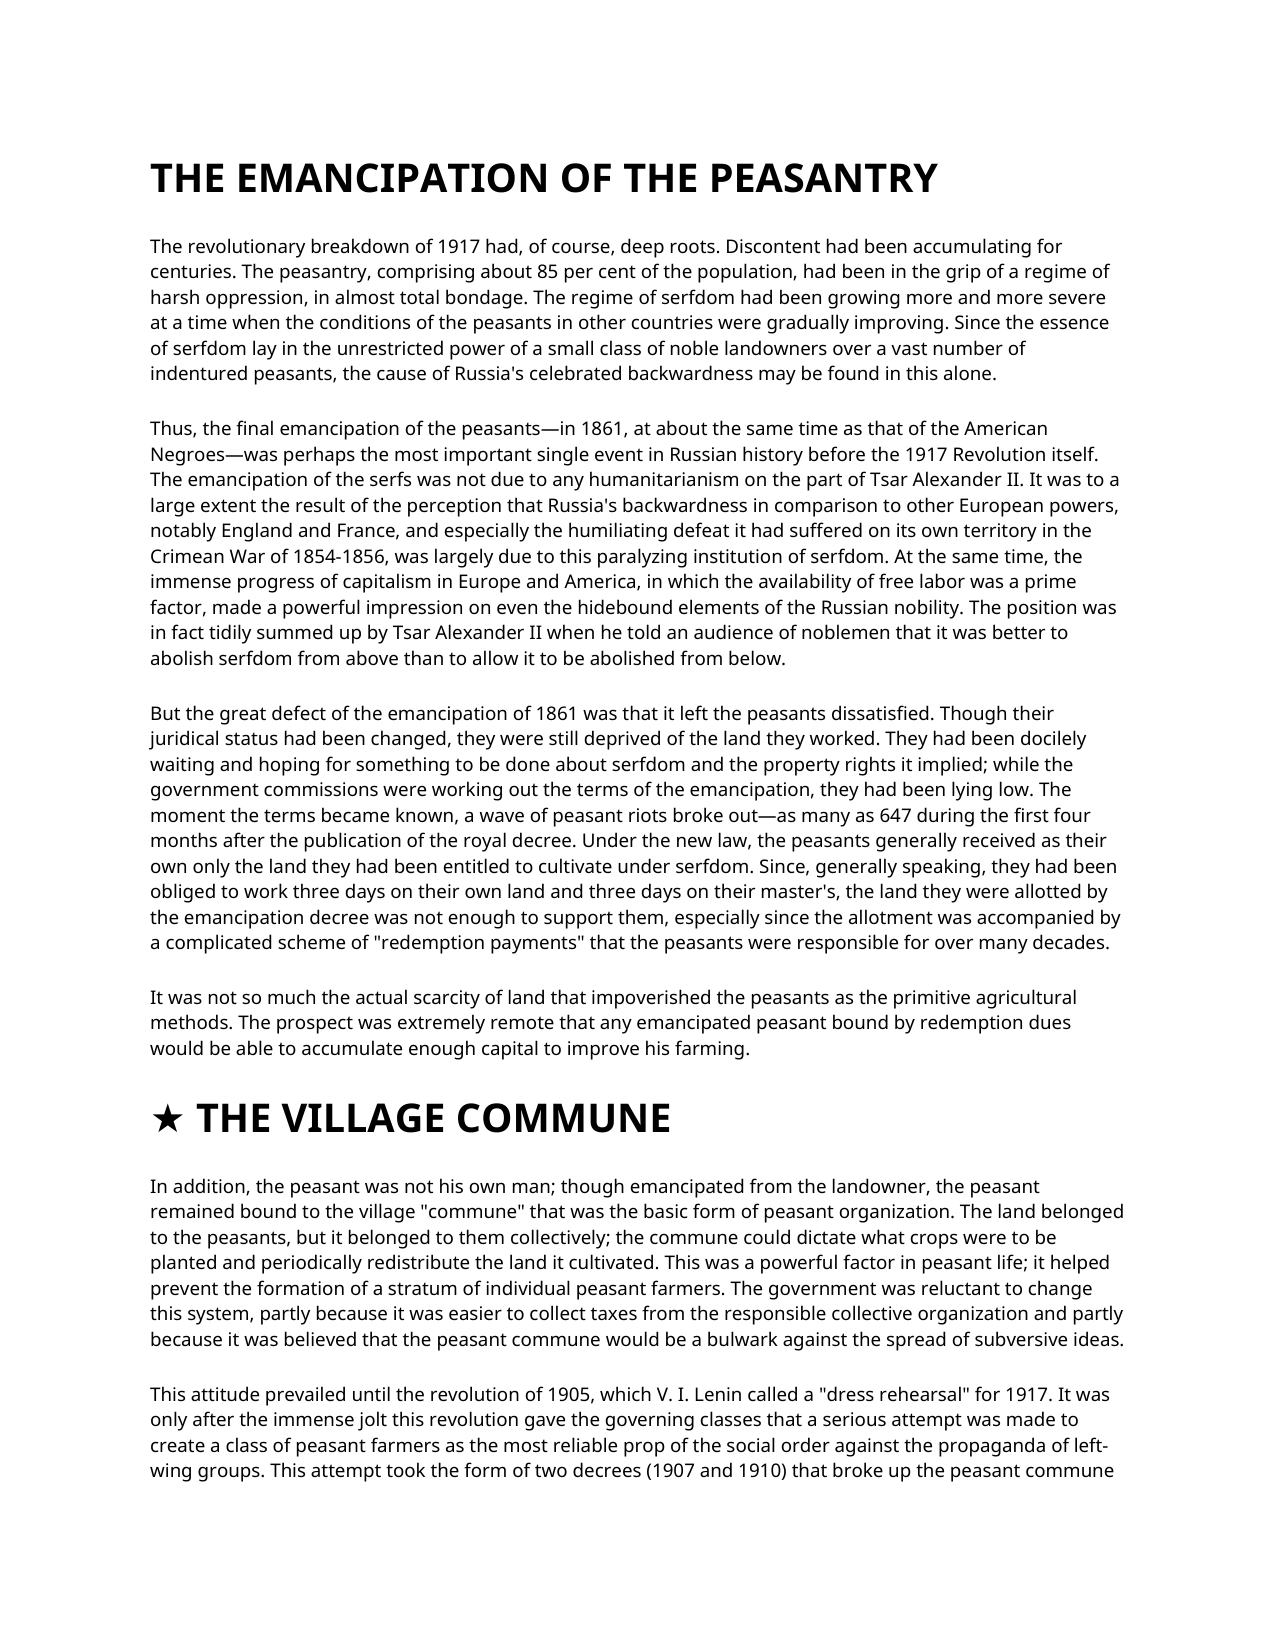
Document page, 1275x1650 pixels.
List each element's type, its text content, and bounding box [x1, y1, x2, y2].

text Thus, the final emancipation of the peasants—in 1861, at about the same time as that of the American Negroes—was perhaps the most important single event in Russian history before the 1917 Revolution itself. The emancipation of the serfs was not due to any humanitarianism on the part of Tsar Alexander II. It was to a large extent the result of the perception that Russia's backwardness in comparison to other European powers, notably England and France, and especially the humiliating defeat it had suffered on its own territory in the Crimean War of 1854-1856, was largely due to this paralyzing institution of serfdom. At the same time, the immense progress of capitalism in Europe and America, in which the availability of free labor was a prime factor, made a powerful impression on even the hidebound elements of the Russian nobility. The position was in fact tidily summed up by Tsar Alexander II when he told an audience of noblemen that it was better to abolish serfdom from above than to allow it to be abolished from below. [150, 415, 1125, 671]
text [150, 1381, 1125, 1483]
text In addition, the peasant was not his own man; though emancipated from the landowner, the peasant remained bound to the village "commune" that was the basic form of peasant organization. The land belonged to the peasants, but it belonged to them collectively; the commune could dictate what crops were to be planted and periodically redistribute the land it cultivated. This was a powerful factor in peasant life; it helped prevent the formation of a stratum of individual peasant farmers. The government was reluctant to change this system, partly because it was easier to collect taxes from the responsible collective organization and partly because it was believed that the peasant commune would be a bulwark against the spread of subversive ideas. [150, 1173, 1125, 1352]
text But the great defect of the emancipation of 1861 was that it left the peasants dissatisfied. Though their juridical status had been changed, they were still deprived of the land they worked. They had been docilely waiting and hoping for something to be done about serfdom and the property rights it implied; while the government commissions were working out the terms of the emancipation, they had been lying low. The moment the terms became known, a wave of peasant riots broke out—as many as 647 during the first four months after the publication of the royal decree. Under the new law, the peasants generally received as their own only the land they had been entitled to cultivate under serfdom. Since, generally speaking, they had been obliged to work three days on their own land and three days on their master's, the land they were allotted by the emancipation decree was not enough to support them, especially since the allotment was accompanied by a complicated scheme of "redemption payments" that the peasants were responsible for over many decades. [150, 700, 1125, 955]
text ★ THE VILLAGE COMMUNE [150, 1090, 1125, 1144]
text It was not so much the actual scarcity of land that impoverished the peasants as the primitive agricultural methods. The prospect was extremely remote that any emancipated peasant bound by redemption dues would be able to accumulate enough capital to improve his farming. [150, 984, 1125, 1061]
text The revolutionary breakdown of 1917 had, of course, deep roots. Discontent had been accumulating for centuries. The peasantry, comprising about 85 per cent of the population, had been in the grip of a regime of harsh oppression, in almost total bondage. The regime of serfdom had been growing more and more severe at a time when the conditions of the peasants in other countries were gradually improving. Since the essence of serfdom lay in the unrestricted power of a small class of noble landowners over a vast number of indentured peasants, the cause of Russia's celebrated backwardness may be found in this alone. [150, 233, 1125, 386]
text THE EMANCIPATION OF THE PEASANTRY [150, 150, 1125, 204]
